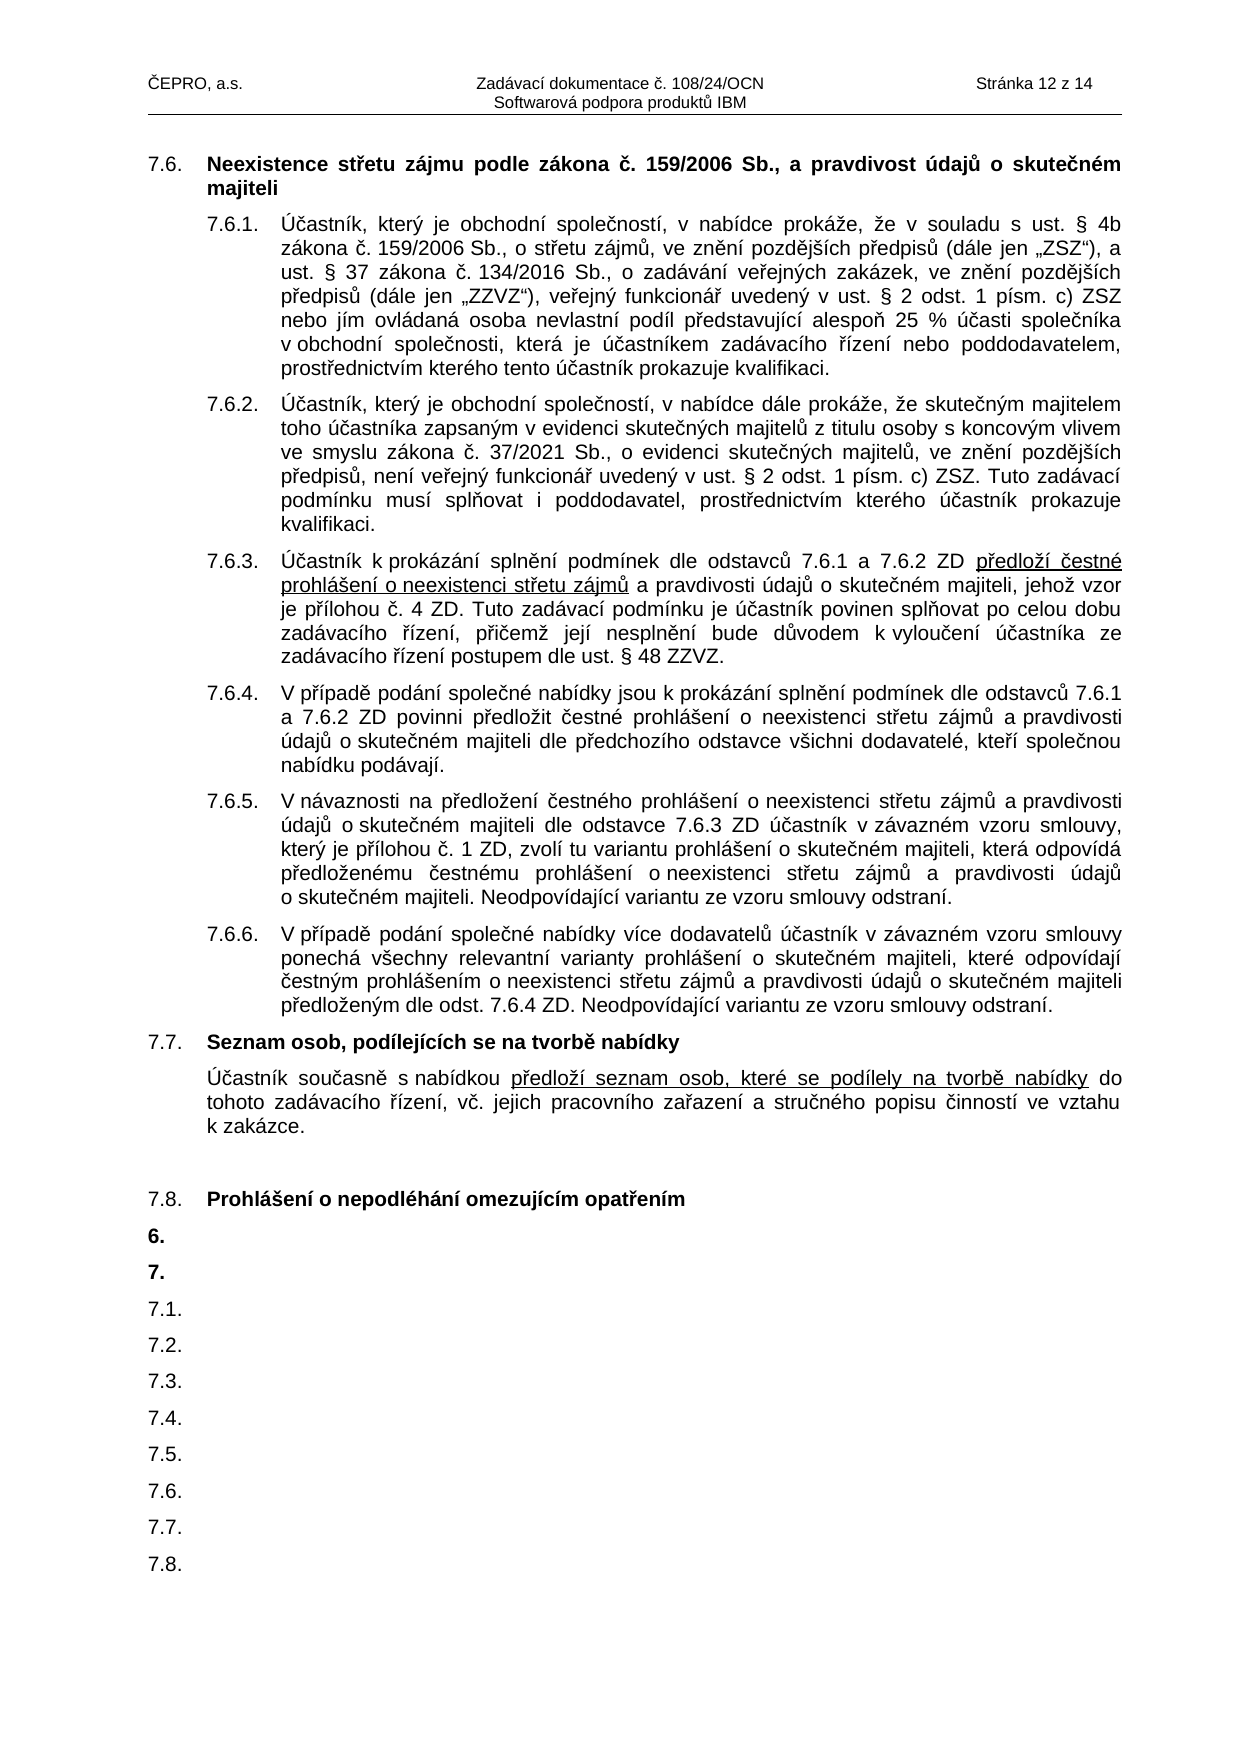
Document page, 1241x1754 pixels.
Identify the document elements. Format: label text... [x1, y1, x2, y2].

text V případě podání společné nabídky jsou k prokázání splnění podmínek dle odstavců 7.6.1 a 7.6.2 ZD povinni předložit čestné prohlášení o neexistenci střetu zájmů a pravdivosti údajů o skutečném majiteli dle předchozího odstavce všichni dodavatelé, kteří společnou nabídku podávají. [207, 681, 1122, 777]
text Účastník k prokázání splnění podmínek dle odstavců 7.6.1 a 7.6.2 ZD předloží čestné prohlášení o neexistenci střetu zájmů a pravdivosti údajů o skutečném majiteli, jehož vzor je přílohou č. 4 ZD. Tuto zadávací podmínku je účastník povinen splňovat po celou dobu zadávacího řízení, přičemž její nesplnění bude důvodem k vyloučení účastníka ze zadávacího řízení postupem dle ust. § 48 ZZVZ. [207, 548, 1122, 668]
text Účastník, který je obchodní společností, v nabídce dále prokáže, že skutečným majitelem toho účastníka zapsaným v evidenci skutečných majitelů z titulu osoby s koncovým vlivem ve smyslu zákona č. 37/2021 Sb., o evidenci skutečných majitelů, ve znění pozdějších předpisů, není veřejný funkcionář uvedený v ust. § 2 odst. 1 písm. c) ZSZ. Tuto zadávací podmínku musí splňovat i poddodavatel, prostřednictvím kterého účastník prokazuje kvalifikaci. [207, 392, 1122, 536]
text Seznam osob, podílejících se na tvorbě nabídky [148, 1030, 1122, 1054]
text V případě podání společné nabídky více dodavatelů účastník v závazném vzoru smlouvy ponechá všechny relevantní varianty prohlášení o skutečném majiteli, které odpovídají čestným prohlášením o neexistenci střetu zájmů a pravdivosti údajů o skutečném majiteli předloženým dle odst. 7.6.4 ZD. Neodpovídající variantu ze vzoru smlouvy odstraní. [207, 921, 1122, 1017]
text Účastník, který je obchodní společností, v nabídce prokáže, že v souladu s ust. § 4b zákona č. 159/2006 Sb., o střetu zájmů, ve znění pozdějších předpisů (dále jen „ZSZ“), a ust. § 37 zákona č. 134/2016 Sb., o zadávání veřejných zakázek, ve znění pozdějších předpisů (dále jen „ZZVZ“), veřejný funkcionář uvedený v ust. § 2 odst. 1 písm. c) ZSZ nebo jím ovládaná osoba nevlastní podíl představující alespoň 25 % účasti společníka v obchodní společnosti, která je účastníkem zadávacího řízení nebo poddodavatelem, prostřednictvím kterého tento účastník prokazuje kvalifikaci. [207, 212, 1122, 380]
text Neexistence střetu zájmu podle zákona č. 159/2006 Sb., a pravdivost údajů o skutečném majiteli [148, 152, 1122, 199]
list Účastník současně s nabídkou předloží seznam osob, které se podílely na tvorbě nabídky do tohoto zadávacího řízení, vč. jejich pracovního zařazení a stručného popisu činností ve vztahu k zakázce. [207, 1066, 1122, 1138]
text Prohlášení o nepodléhání omezujícím opatřením [148, 1187, 1122, 1211]
text V návaznosti na předložení čestného prohlášení o neexistenci střetu zájmů a pravdivosti údajů o skutečném majiteli dle odstavce 7.6.3 ZD účastník v závazném vzoru smlouvy, který je přílohou č. 1 ZD, zvolí tu variantu prohlášení o skutečném majiteli, která odpovídá předloženému čestnému prohlášení o neexistenci střetu zájmů a pravdivosti údajů o skutečném majiteli. Neodpovídající variantu ze vzoru smlouvy odstraní. [207, 789, 1122, 909]
